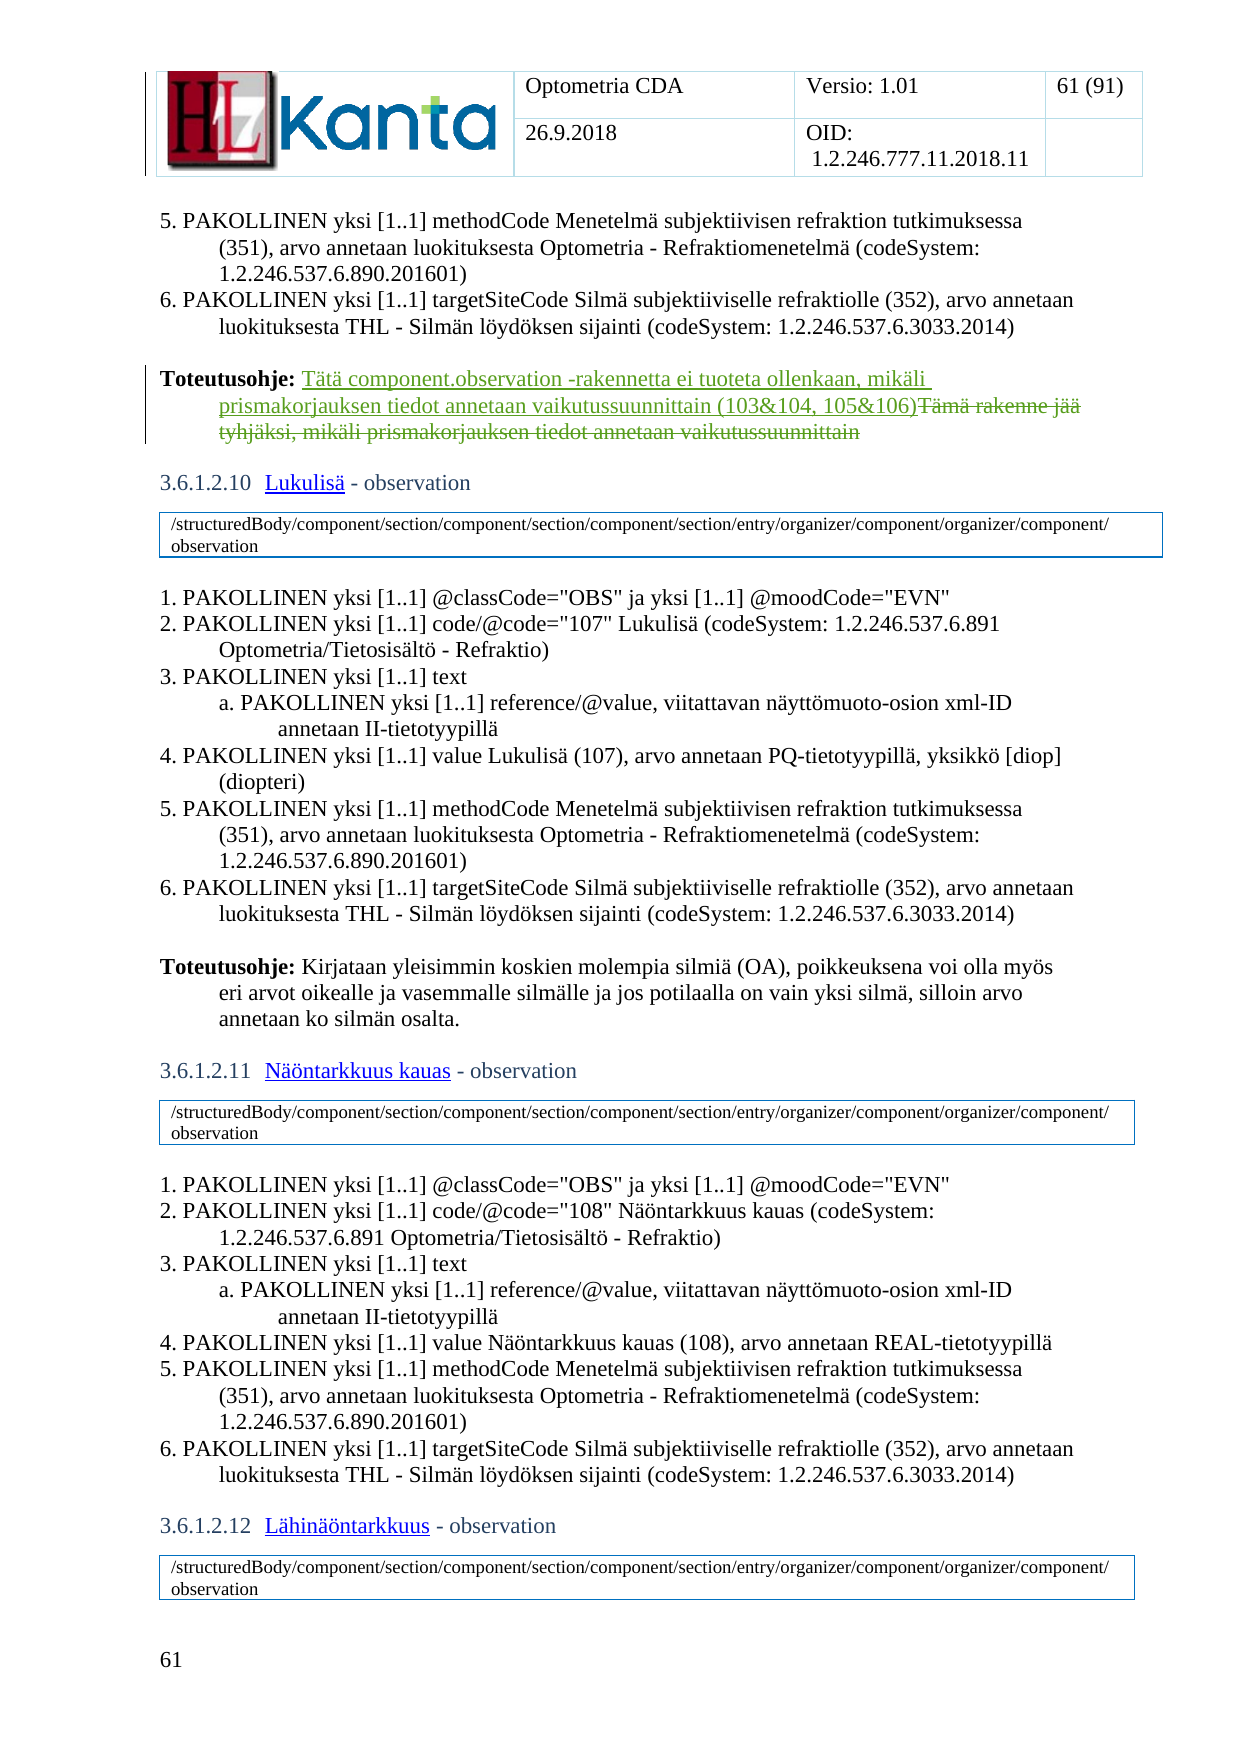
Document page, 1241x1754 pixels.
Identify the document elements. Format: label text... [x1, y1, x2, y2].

text a. PAKOLLINEN yksi [1..1] reference/@value, viitattavan näyttömuoto-osion xml-ID annetaan II-tietotyypillä [218, 689, 1081, 742]
text 4. PAKOLLINEN yksi [1..1] value Lukulisä (107), arvo annetaan PQ-tietotyypillä, yksikkö [diop] (diopteri) [159, 742, 1081, 794]
text Toteutusohje: Kirjataan yleisimmin koskien molempia silmiä (OA), poikkeuksena voi olla myös eri arvot oikealle ja vasemmalle silmälle ja jos potilaalla on vain yksi silmä, silloin arvo annetaan ko silmän osalta. [159, 953, 1081, 1032]
picture [281, 96, 496, 150]
text 3. PAKOLLINEN yksi [1..1] text [159, 1250, 1081, 1276]
table_header /structuredBody/component/section/component/section/component/section/entry/organizer/component/organizer/component/observation [160, 513, 1162, 556]
text 2. PAKOLLINEN yksi [1..1] code/@code="108" Näöntarkkuus kauas (codeSystem: 1.2.246.537.6.891 Optometria/Tietosisältö - Refraktio) [159, 1197, 1081, 1250]
text 1. PAKOLLINEN yksi [1..1] @classCode="OBS" ja yksi [1..1] @moodCode="EVN" [159, 1171, 1081, 1197]
text 3. PAKOLLINEN yksi [1..1] text [159, 663, 1081, 689]
text Toteutusohje: [159, 365, 1081, 444]
table_header /structuredBody/component/section/component/section/component/section/entry/organizer/component/organizer/component/observation [160, 1101, 1134, 1144]
table_header /structuredBody/component/section/component/section/component/section/entry/organizer/component/organizer/component/observation [160, 1556, 1134, 1599]
text 2. PAKOLLINEN yksi [1..1] code/@code="107" Lukulisä (codeSystem: 1.2.246.537.6.891 Optometria/Tietosisältö - Refraktio) [159, 610, 1081, 663]
picture [167, 71, 279, 171]
text 1. PAKOLLINEN yksi [1..1] @classCode="OBS" ja yksi [1..1] @moodCode="EVN" [159, 584, 1081, 610]
text 4. PAKOLLINEN yksi [1..1] value Näöntarkkuus kauas (108), arvo annetaan REAL-tietotyypillä [159, 1329, 1081, 1356]
subtitle Lähinäöntarkkuus - observation [159, 1512, 1081, 1539]
subtitle Lukulisä - observation [159, 469, 1081, 496]
subtitle Näöntarkkuus kauas - observation [159, 1057, 1081, 1083]
text a. PAKOLLINEN yksi [1..1] reference/@value, viitattavan näyttömuoto-osion xml-ID annetaan II-tietotyypillä [218, 1276, 1081, 1329]
